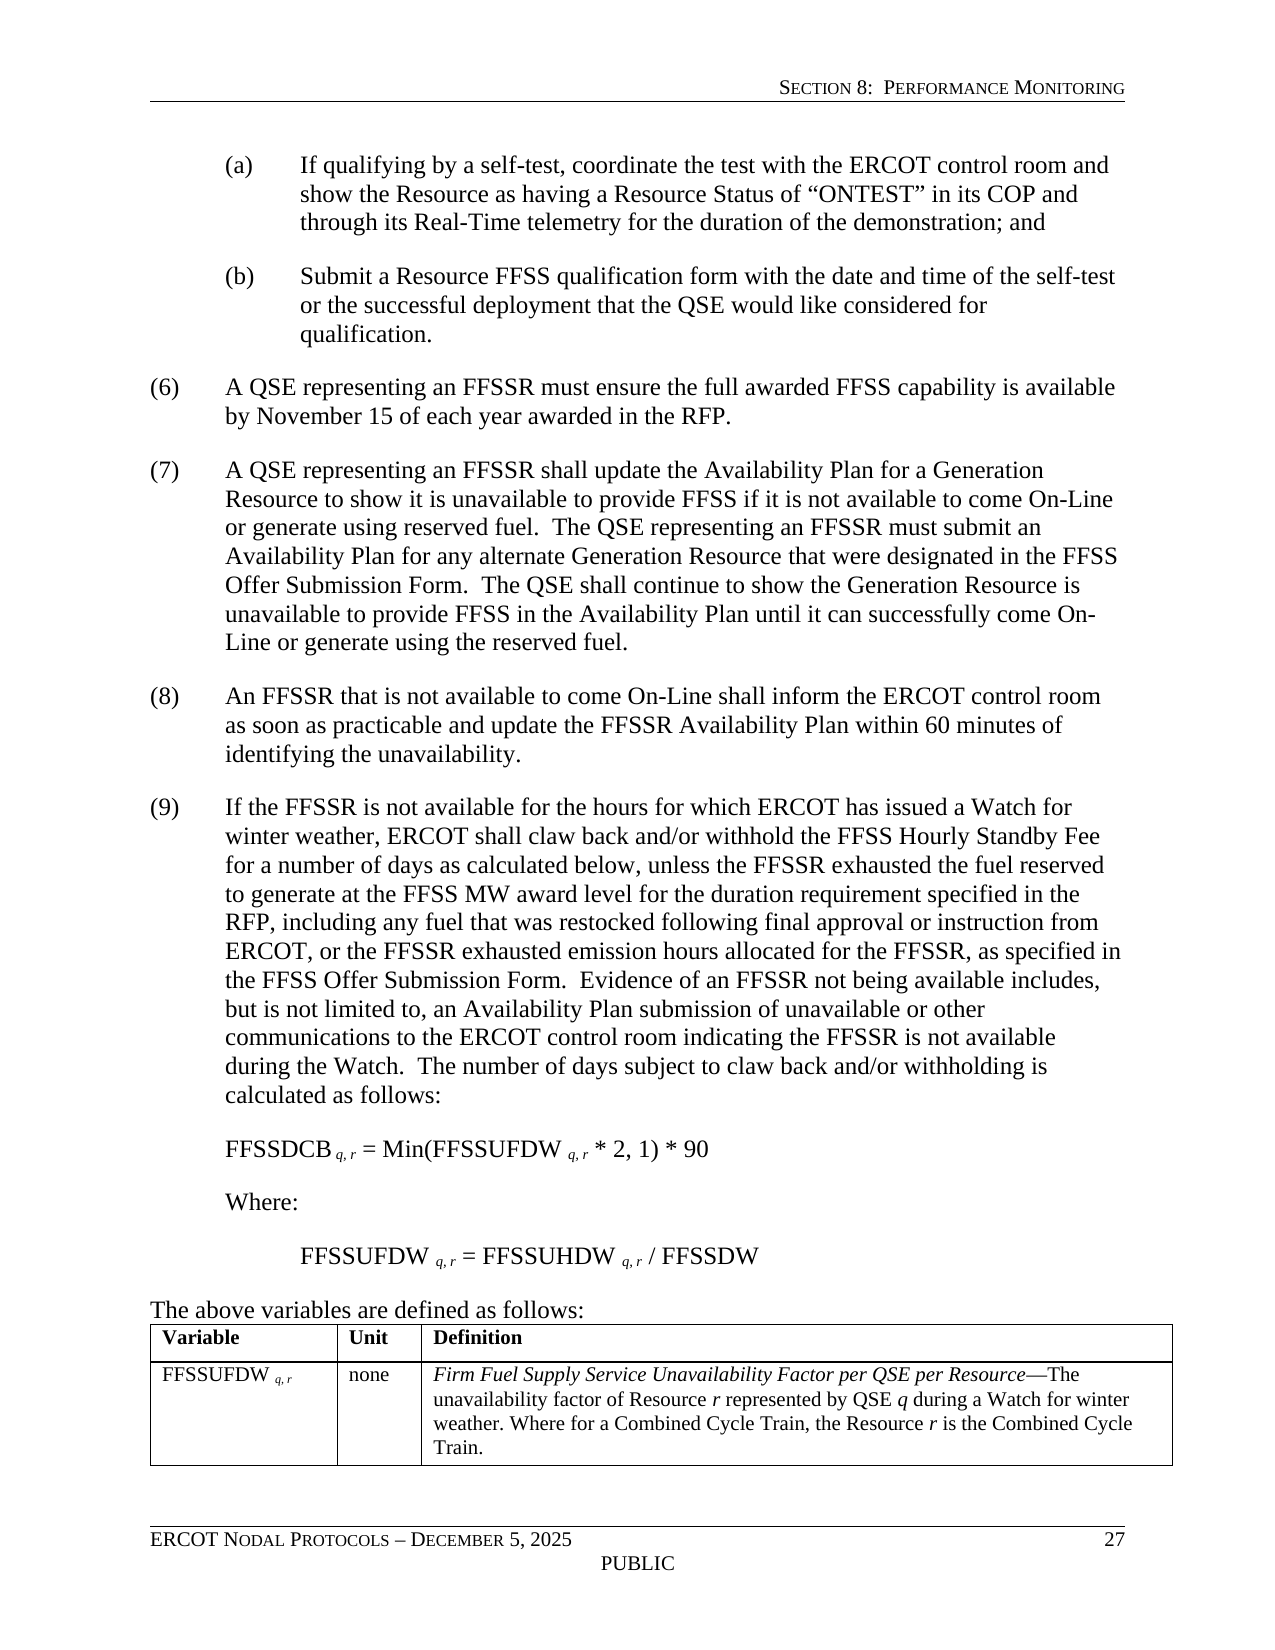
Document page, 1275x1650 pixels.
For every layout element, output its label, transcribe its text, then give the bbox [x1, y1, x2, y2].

text (9) If the FFSSR is not available for the hours for which ERCOT has issued a Watch for winter weather, ERCOT shall claw back and/or withhold the FFSS Hourly Standby Fee for a number of days as calculated below, unless the FFSSR exhausted the fuel reserved to generate at the FFSS MW award level for the duration requirement specified in the RFP, including any fuel that was restocked following final approval or instruction from ERCOT, or the FFSSR exhausted emission hours allocated for the FFSSR, as specified in the FFSS Offer Submission Form. Evidence of an FFSSR not being available includes, but is not limited to, an Availability Plan submission of unavailable or other communications to the ERCOT control room indicating the FFSSR is not available during the Watch. The number of days subject to claw back and/or withholding is calculated as follows: [150, 792, 1125, 1109]
table_cell Firm Fuel Supply Service Unavailability Factor per QSE per Resource—The unavailability factor of Resource r represented by QSE q during a Watch for winter weather. Where for a Combined Cycle Train, the Resource r is the Combined Cycle Train. [422, 1363, 1172, 1465]
text FFSSDCB q, r = Min(FFSSUFDW q, r * 2, 1) * 90 [225, 1134, 1125, 1162]
text Where: [225, 1187, 1125, 1216]
table_header Variable [151, 1325, 337, 1361]
text (7) A QSE representing an FFSSR shall update the Availability Plan for a Generation Resource to show it is unavailable to provide FFSS if it is not available to come On-Line or generate using reserved fuel. The QSE representing an FFSSR must submit an Availability Plan for any alternate Generation Resource that were designated in the FFSS Offer Submission Form. The QSE shall continue to show the Generation Resource is unavailable to provide FFSS in the Availability Plan until it can successfully come On-Line or generate using the reserved fuel. [150, 455, 1125, 656]
text The above variables are defined as follows: [150, 1295, 1125, 1324]
table_header Unit [338, 1325, 421, 1361]
text (a) If qualifying by a self-test, coordinate the test with the ERCOT control room and show the Resource as having a Resource Status of “ONTEST” in its COP and through its Real-Time telemetry for the duration of the demonstration; and [225, 150, 1125, 236]
table_cell FFSSUFDW q, r [151, 1363, 337, 1465]
table_cell none [338, 1363, 421, 1465]
table_header Definition [422, 1325, 1172, 1361]
text (b) Submit a Resource FFSS qualification form with the date and time of the self-test or the successful deployment that the QSE would like considered for qualification. [225, 261, 1125, 347]
text (6) A QSE representing an FFSSR must ensure the full awarded FFSS capability is available by November 15 of each year awarded in the RFP. [150, 372, 1125, 430]
text FFSSUFDW q, r = FFSSUHDW q, r / FFSSDW [300, 1241, 1125, 1270]
text (8) An FFSSR that is not available to come On-Line shall inform the ERCOT control room as soon as practicable and update the FFSSR Availability Plan within 60 minutes of identifying the unavailability. [150, 681, 1125, 767]
